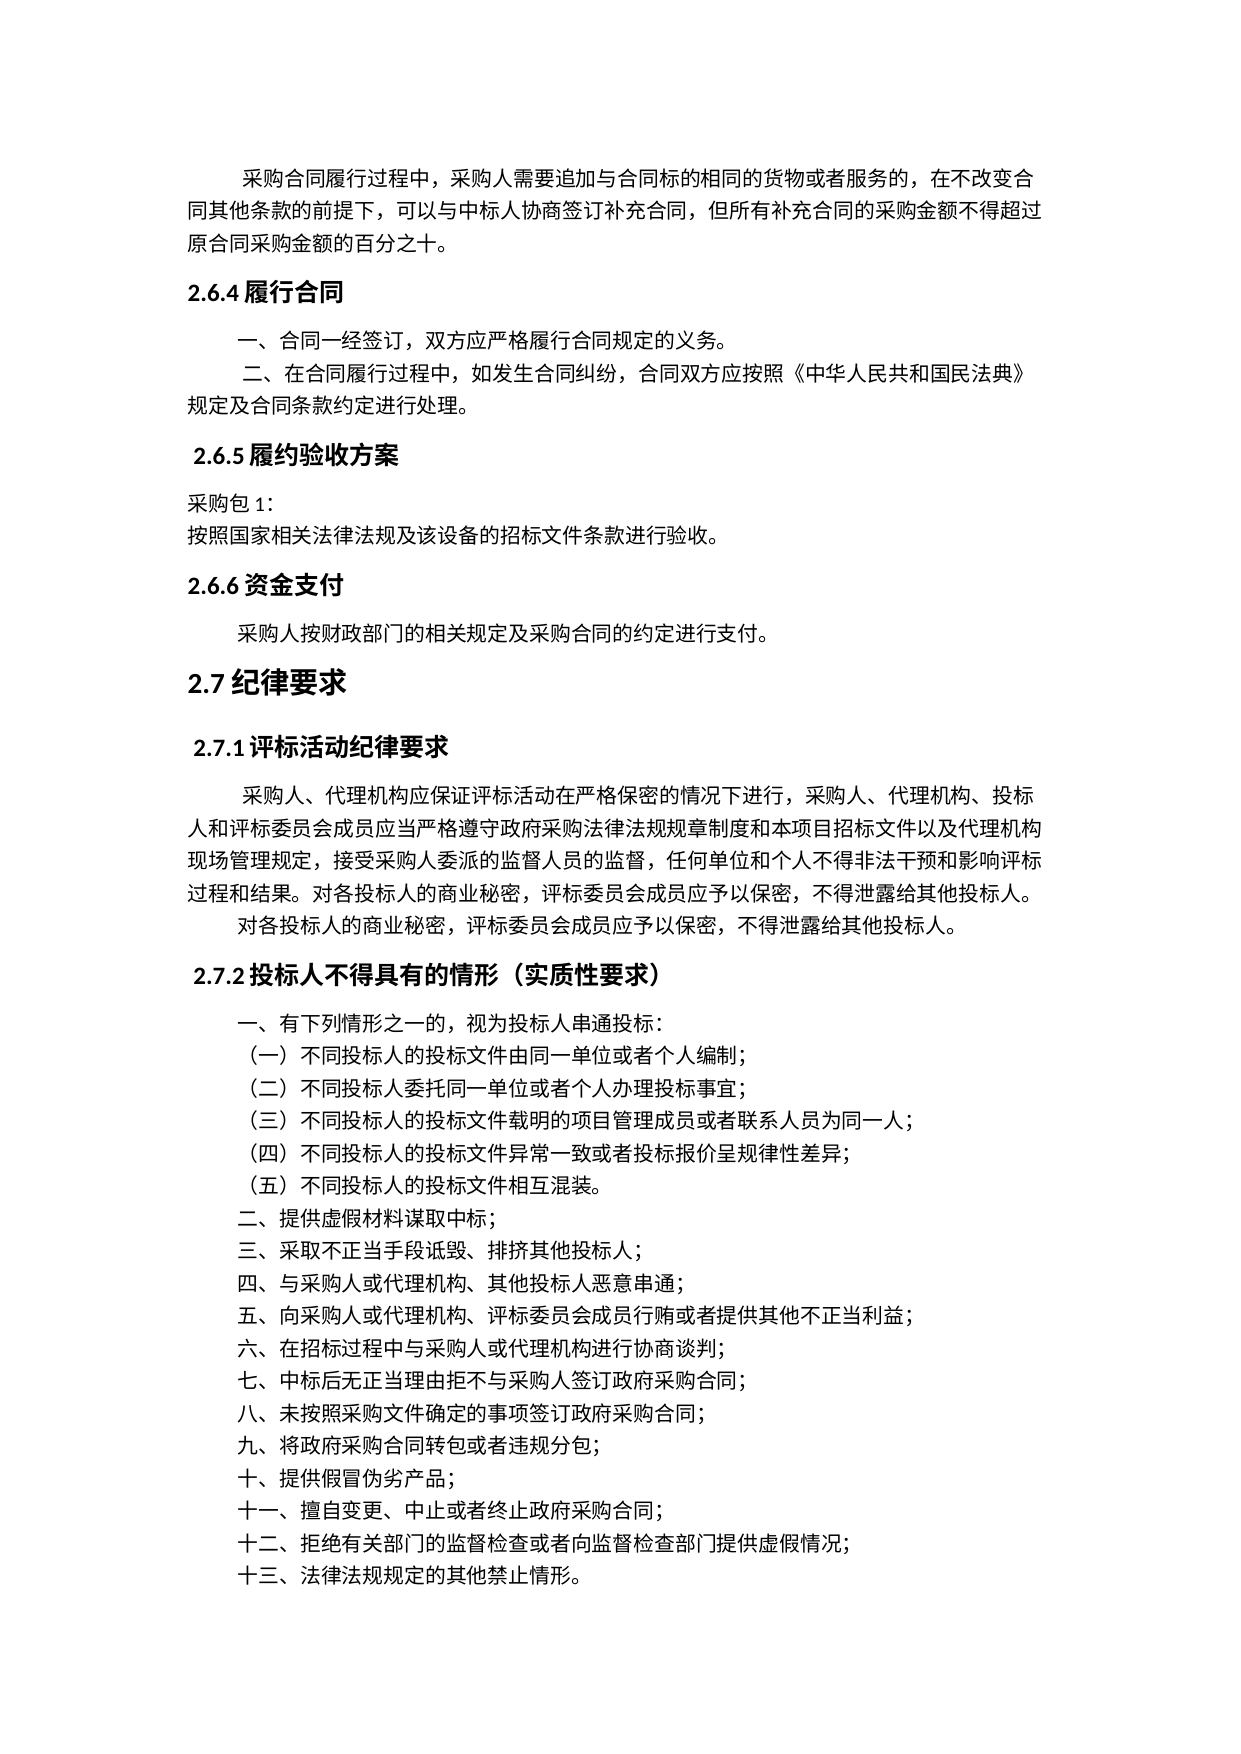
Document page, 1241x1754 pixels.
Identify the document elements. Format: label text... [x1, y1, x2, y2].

text 六、在招标过程中与采购人或代理机构进行协商谈判； [187, 1332, 1053, 1364]
text 七、中标后无正当理由拒不与采购人签订政府采购合同； [187, 1364, 1053, 1397]
text 2.6.6资金支付 [187, 552, 1053, 617]
text 二、提供虚假材料谋取中标； [187, 1202, 1053, 1234]
text 采购合同履行过程中，采购人需要追加与合同标的相同的货物或者服务的，在不改变合同其他条款的前提下，可以与中标人协商签订补充合同，但所有补充合同的采购金额不得超过原合同采购金额的百分之十。 [187, 162, 1053, 259]
text 对各投标人的商业秘密，评标委员会成员应予以保密，不得泄露给其他投标人。 [187, 909, 1053, 942]
text 采购人、代理机构应保证评标活动在严格保密的情况下进行，采购人、代理机构、投标人和评标委员会成员应当严格遵守政府采购法律法规规章制度和本项目招标文件以及代理机构现场管理规定，接受采购人委派的监督人员的监督，任何单位和个人不得非法干预和影响评标过程和结果。对各投标人的商业秘密，评标委员会成员应予以保密，不得泄露给其他投标人。 [187, 779, 1053, 909]
text 2.6.5履约验收方案 [187, 422, 1053, 487]
text 2.6.4履行合同 [187, 259, 1053, 324]
text 按照国家相关法律法规及该设备的招标文件条款进行验收。 [187, 519, 1053, 552]
text 一、合同一经签订，双方应严格履行合同规定的义务。 [187, 324, 1053, 357]
text 采购包1： [187, 487, 1053, 519]
text 二、在合同履行过程中，如发生合同纠纷，合同双方应按照《中华人民共和国民法典》规定及合同条款约定进行处理。 [187, 357, 1053, 422]
text （五）不同投标人的投标文件相互混装。 [187, 1169, 1053, 1202]
text 八、未按照采购文件确定的事项签订政府采购合同； [187, 1397, 1053, 1429]
text 四、与采购人或代理机构、其他投标人恶意串通； [187, 1267, 1053, 1299]
text 2.7纪律要求 [187, 649, 1053, 714]
text 十二、拒绝有关部门的监督检查或者向监督检查部门提供虚假情况； [187, 1527, 1053, 1559]
text （四）不同投标人的投标文件异常一致或者投标报价呈规律性差异； [187, 1137, 1053, 1169]
text （二）不同投标人委托同一单位或者个人办理投标事宜； [187, 1072, 1053, 1104]
text 一、有下列情形之一的，视为投标人串通投标： [187, 1007, 1053, 1039]
text 五、向采购人或代理机构、评标委员会成员行贿或者提供其他不正当利益； [187, 1299, 1053, 1332]
text 2.7.1评标活动纪律要求 [187, 714, 1053, 779]
text 十三、法律法规规定的其他禁止情形。 [187, 1559, 1053, 1592]
text （三）不同投标人的投标文件载明的项目管理成员或者联系人员为同一人； [187, 1104, 1053, 1137]
text 十、提供假冒伪劣产品； [187, 1462, 1053, 1494]
text （一）不同投标人的投标文件由同一单位或者个人编制； [187, 1039, 1053, 1072]
text 采购人按财政部门的相关规定及采购合同的约定进行支付。 [187, 617, 1053, 649]
text 十一、擅自变更、中止或者终止政府采购合同； [187, 1494, 1053, 1527]
text 三、采取不正当手段诋毁、排挤其他投标人； [187, 1234, 1053, 1267]
text 九、将政府采购合同转包或者违规分包； [187, 1429, 1053, 1462]
text 2.7.2投标人不得具有的情形（实质性要求） [187, 942, 1053, 1007]
